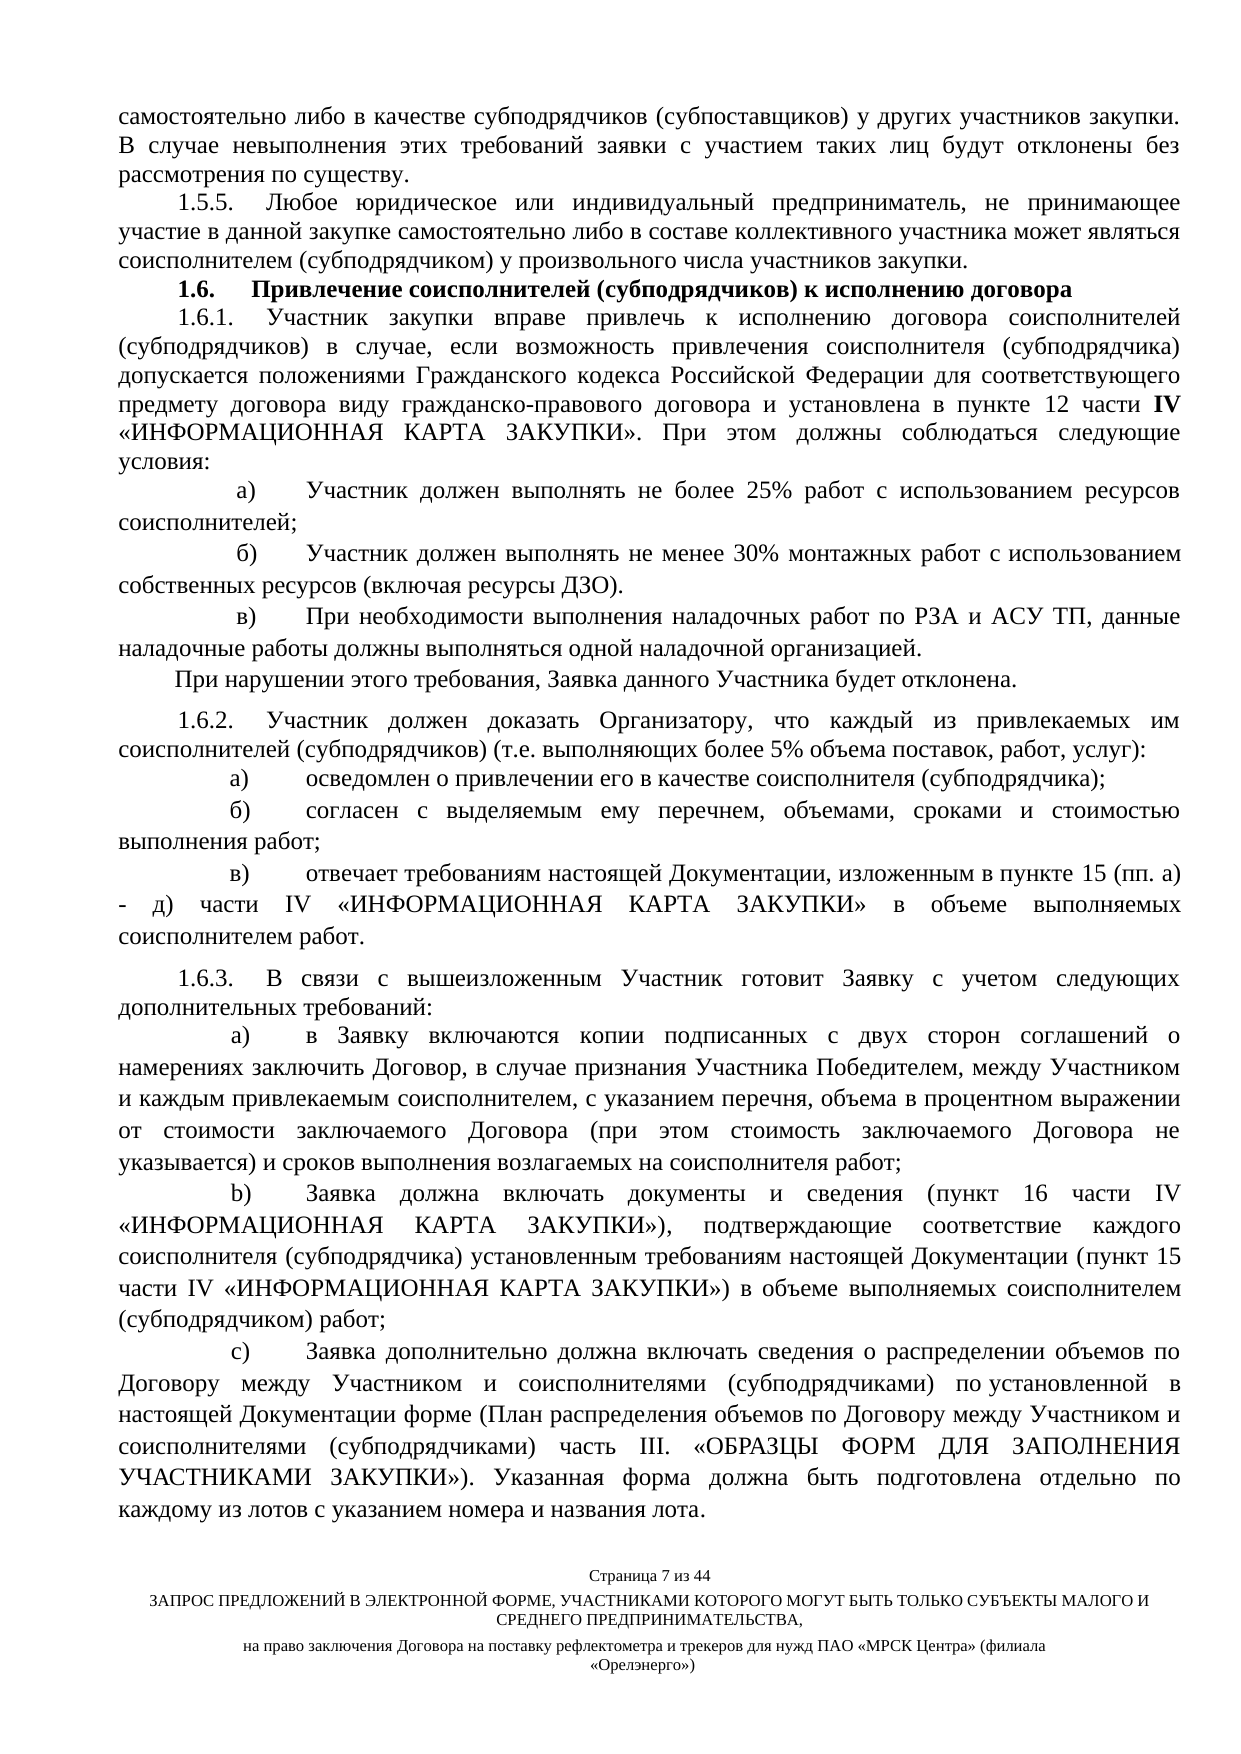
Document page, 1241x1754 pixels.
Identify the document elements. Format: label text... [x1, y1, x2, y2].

subtitle Участник должен доказать Организатору, что каждый из привлекаемых им соисполнителей (субподрядчиков) (т.е. выполняющих более 5% объема поставок, работ, услуг): [118, 706, 1181, 763]
list Участник должен выполнять не менее 30% монтажных работ c использованием собственных ресурсов (включая ресурсы ДЗО). [118, 538, 1181, 598]
list согласен с выделяемым ему перечнем, объемами, сроками и стоимостью выполнения работ; [118, 795, 1181, 855]
subtitle Привлечение соисполнителей (субподрядчиков) к исполнению договора [118, 274, 1181, 302]
list Участник должен выполнять не более 25% работ c использованием ресурсов соисполнителей; [118, 475, 1181, 535]
subtitle Любое юридическое или индивидуальный предприниматель, не принимающее участие в данной закупке самостоятельно либо в составе коллективного участника может являться соисполнителем (субподрядчиком) у произвольного числа участников закупки. [118, 187, 1181, 274]
list отвечает требованиям настоящей Документации, изложенным в пункте 15 (пп. а) - д) части IV «ИНФОРМАЦИОННАЯ КАРТА ЗАКУПКИ» в объеме выполняемых соисполнителем работ. [118, 858, 1181, 950]
text При нарушении этого требования, Заявка данного Участника будет отклонена. [174, 664, 1181, 693]
list в Заявку включаются копии подписанных с двух сторон соглашений о намерениях заключить Договор, в случае признания Участника Победителем, между Участником и каждым привлекаемым соисполнителем, с указанием перечня, объема в процентном выражении от стоимости заключаемого Договора (при этом стоимость заключаемого Договора не указывается) и сроков выполнения возлагаемых на соисполнителя работ; [118, 1020, 1181, 1175]
list Заявка должна включать документы и сведения (пункт 16 части IV «ИНФОРМАЦИОННАЯ КАРТА ЗАКУПКИ»), подтверждающие соответствие каждого соисполнителя (субподрядчика) установленным требованиям настоящей Документации (пункт 15 части IV «ИНФОРМАЦИОННАЯ КАРТА ЗАКУПКИ») в объеме выполняемых соисполнителем (субподрядчиком) работ; [118, 1178, 1181, 1333]
list осведомлен о привлечении его в качестве соисполнителя (субподрядчика); [118, 763, 1181, 792]
subtitle Участник закупки вправе привлечь к исполнению договора соисполнителей (субподрядчиков) в случае, если возможность привлечения соисполнителя (субподрядчика) допускается положениями Гражданского кодекса Российской Федерации для соответствующего предмету договора виду гражданско-правового договора и установлена в пункте 12 части IV «ИНФОРМАЦИОННАЯ КАРТА ЗАКУПКИ». При этом должны соблюдаться следующие условия: [118, 302, 1181, 475]
subtitle В связи с вышеизложенным Участник готовит Заявку с учетом следующих дополнительных требований: [118, 963, 1181, 1020]
list При необходимости выполнения наладочных работ по РЗА и АСУ ТП, данные наладочные работы должны выполняться одной наладочной организацией. [118, 601, 1181, 662]
list Заявка дополнительно должна включать сведения о распределении объемов по Договору между Участником и соисполнителями (субподрядчиками) по установленной в настоящей Документации форме (План распределения объемов по Договору между Участником и соисполнителями (субподрядчиками) часть III. «ОБРАЗЦЫ ФОРМ ДЛЯ ЗАПОЛНЕНИЯ УЧАСТНИКАМИ ЗАКУПКИ»). Указанная форма должна быть подготовлена отдельно по каждому из лотов с указанием номера и названия лота. [118, 1336, 1181, 1523]
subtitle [118, 101, 1181, 187]
